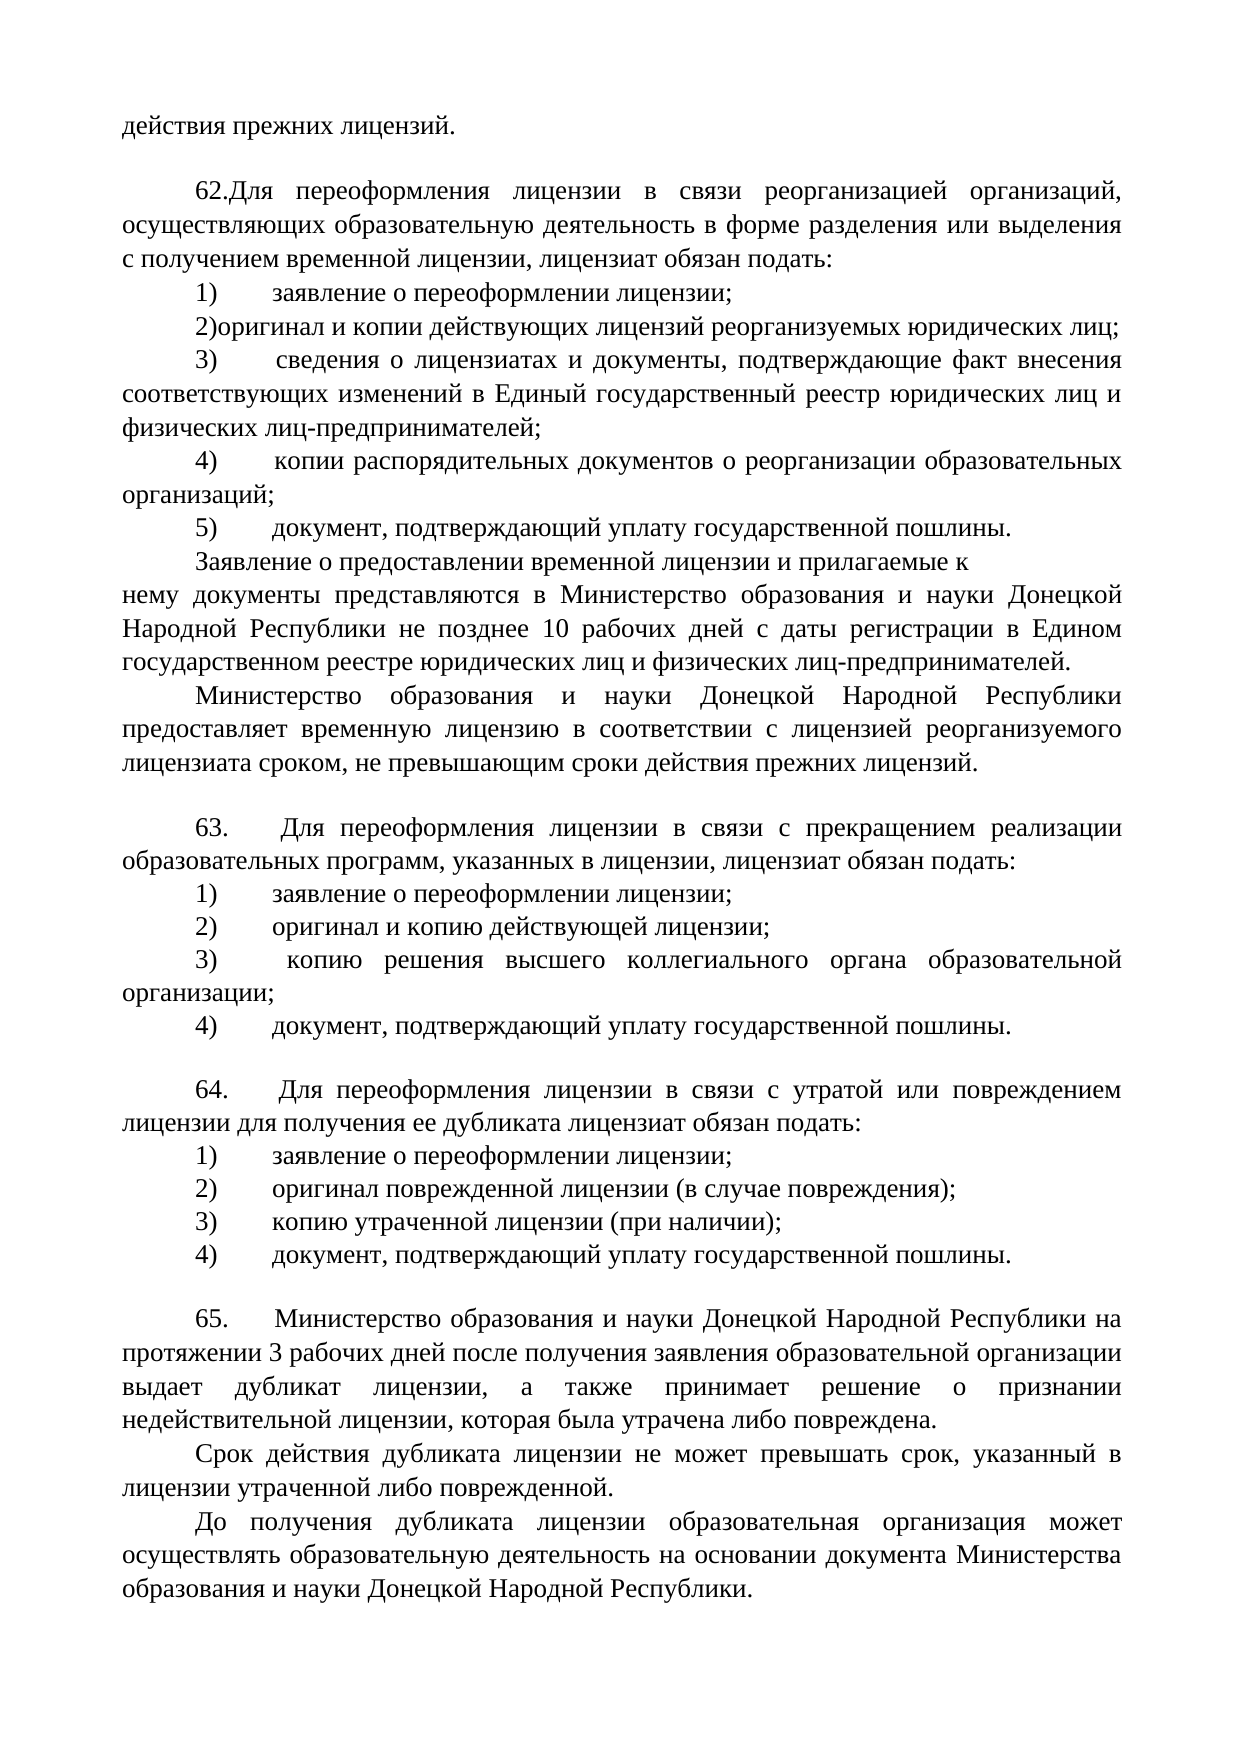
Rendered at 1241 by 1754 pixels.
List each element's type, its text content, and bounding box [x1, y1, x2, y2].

list копию решения высшего коллегиального органа образовательной организации; [122, 942, 1123, 1008]
text Заявление о предоставлении временной лицензии и прилагаемые к [122, 543, 1125, 577]
text Срок действия дубликата лицензии не может превышать срок, указанный в лицензии утраченной либо поврежденной. [122, 1435, 1123, 1503]
list заявление о переоформлении лицензии; [122, 876, 1125, 909]
text нему документы представляются в Министерство образования и науки Донецкой Народной Республики не позднее 10 рабочих дней с даты регистрации в Едином государственном реестре юридических лиц и физических лиц-предпринимателей. [122, 577, 1123, 677]
list оригинал и копию действующей лицензии; [122, 909, 1125, 942]
text До получения дубликата лицензии образовательная организация может осуществлять образовательную деятельность на основании документа Министерства образования и науки Донецкой Народной Республики. [122, 1503, 1123, 1604]
list Для переоформления лицензии в связи реорганизацией организаций, осуществляющих образовательную деятельность в форме разделения или выделения с получением временной лицензии, лицензиат обязан подать: [122, 172, 1123, 274]
list документ, подтверждающий уплату государственной пошлины. [122, 1237, 1125, 1270]
list документ, подтверждающий уплату государственной пошлины. [122, 510, 1125, 543]
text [122, 108, 1123, 141]
list заявление о переоформлении лицензии; [122, 274, 1125, 308]
list копию утраченной лицензии (при наличии); [122, 1204, 1125, 1237]
list Для переоформления лицензии в связи с прекращением реализации образовательных программ, указанных в лицензии, лицензиат обязан подать: [122, 810, 1123, 876]
list копии распорядительных документов о реорганизации образовательных организаций; [122, 443, 1123, 510]
list Министерство образования и науки Донецкой Народной Республики на протяжении 3 рабочих дней после получения заявления образовательной организации выдает дубликат лицензии, а также принимает решение о признании недействительной лицензии, которая была утрачена либо повреждена. [122, 1301, 1123, 1435]
list документ, подтверждающий уплату государственной пошлины. [122, 1008, 1125, 1041]
list оригинал поврежденной лицензии (в случае повреждения); [122, 1171, 1125, 1204]
list оригинал и копии действующих лицензий реорганизуемых юридических лиц; [122, 308, 1123, 342]
list заявление о переоформлении лицензии; [122, 1138, 1125, 1171]
list Для переоформления лицензии в связи с утратой или повреждением лицензии для получения ее дубликата лицензиат обязан подать: [122, 1072, 1123, 1138]
text Министерство образования и науки Донецкой Народной Республики предоставляет временную лицензию в соответствии с лицензией реорганизуемого лицензиата сроком, не превышающим сроки действия прежних лицензий. [122, 677, 1123, 778]
